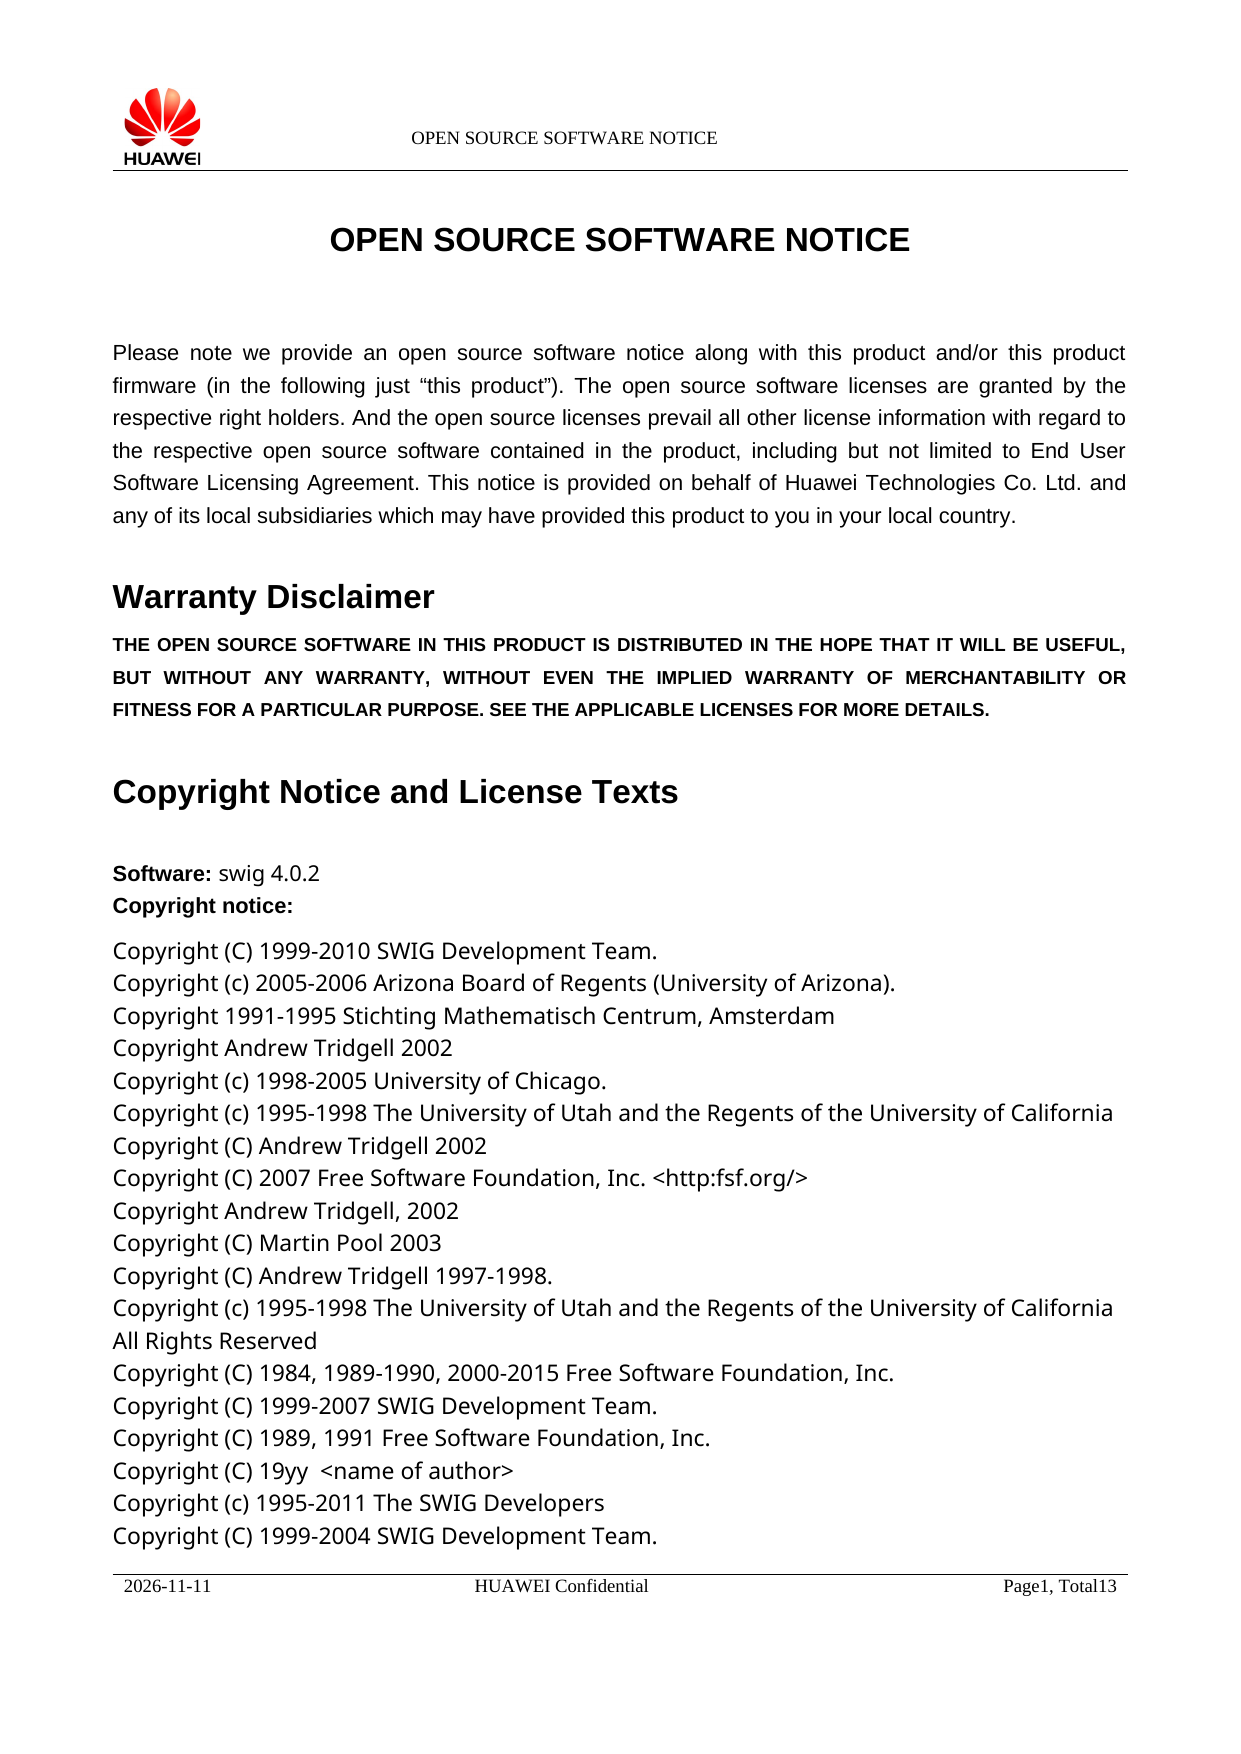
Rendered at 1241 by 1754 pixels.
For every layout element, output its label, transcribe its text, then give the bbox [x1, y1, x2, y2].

text Copyright notice: [112, 889, 1128, 921]
text OPEN SOURCE SOFTWARE NOTICE [112, 206, 1128, 271]
text Warranty Disclaimer [112, 564, 1128, 629]
title Software: swig 4.0.2 [112, 856, 1128, 889]
picture [124, 88, 201, 165]
text Please note we provide an open source software notice along with this product and/or this product firmware (in the following just “this product”). The open source software licenses are granted by the respective right holders. And the open source licenses prevail all other license information with regard to the respective open source software contained in the product, including but not limited to End User Software Licensing Agreement. This notice is provided on behalf of Huawei Technologies Co. Ltd. and any of its local subsidiaries which may have provided this product to you in your local country. [112, 336, 1128, 531]
text The open source software in this product is distributed in the hope that it will be useful, but WITHOUT ANY WARRANTY, without even the implied warranty of MERCHANTABILITY or FITNESS FOR A PARTICULAR PURPOSE. See the applicable licenses for more details. [112, 629, 1128, 726]
text Copyright Notice and License Texts [112, 759, 1128, 824]
